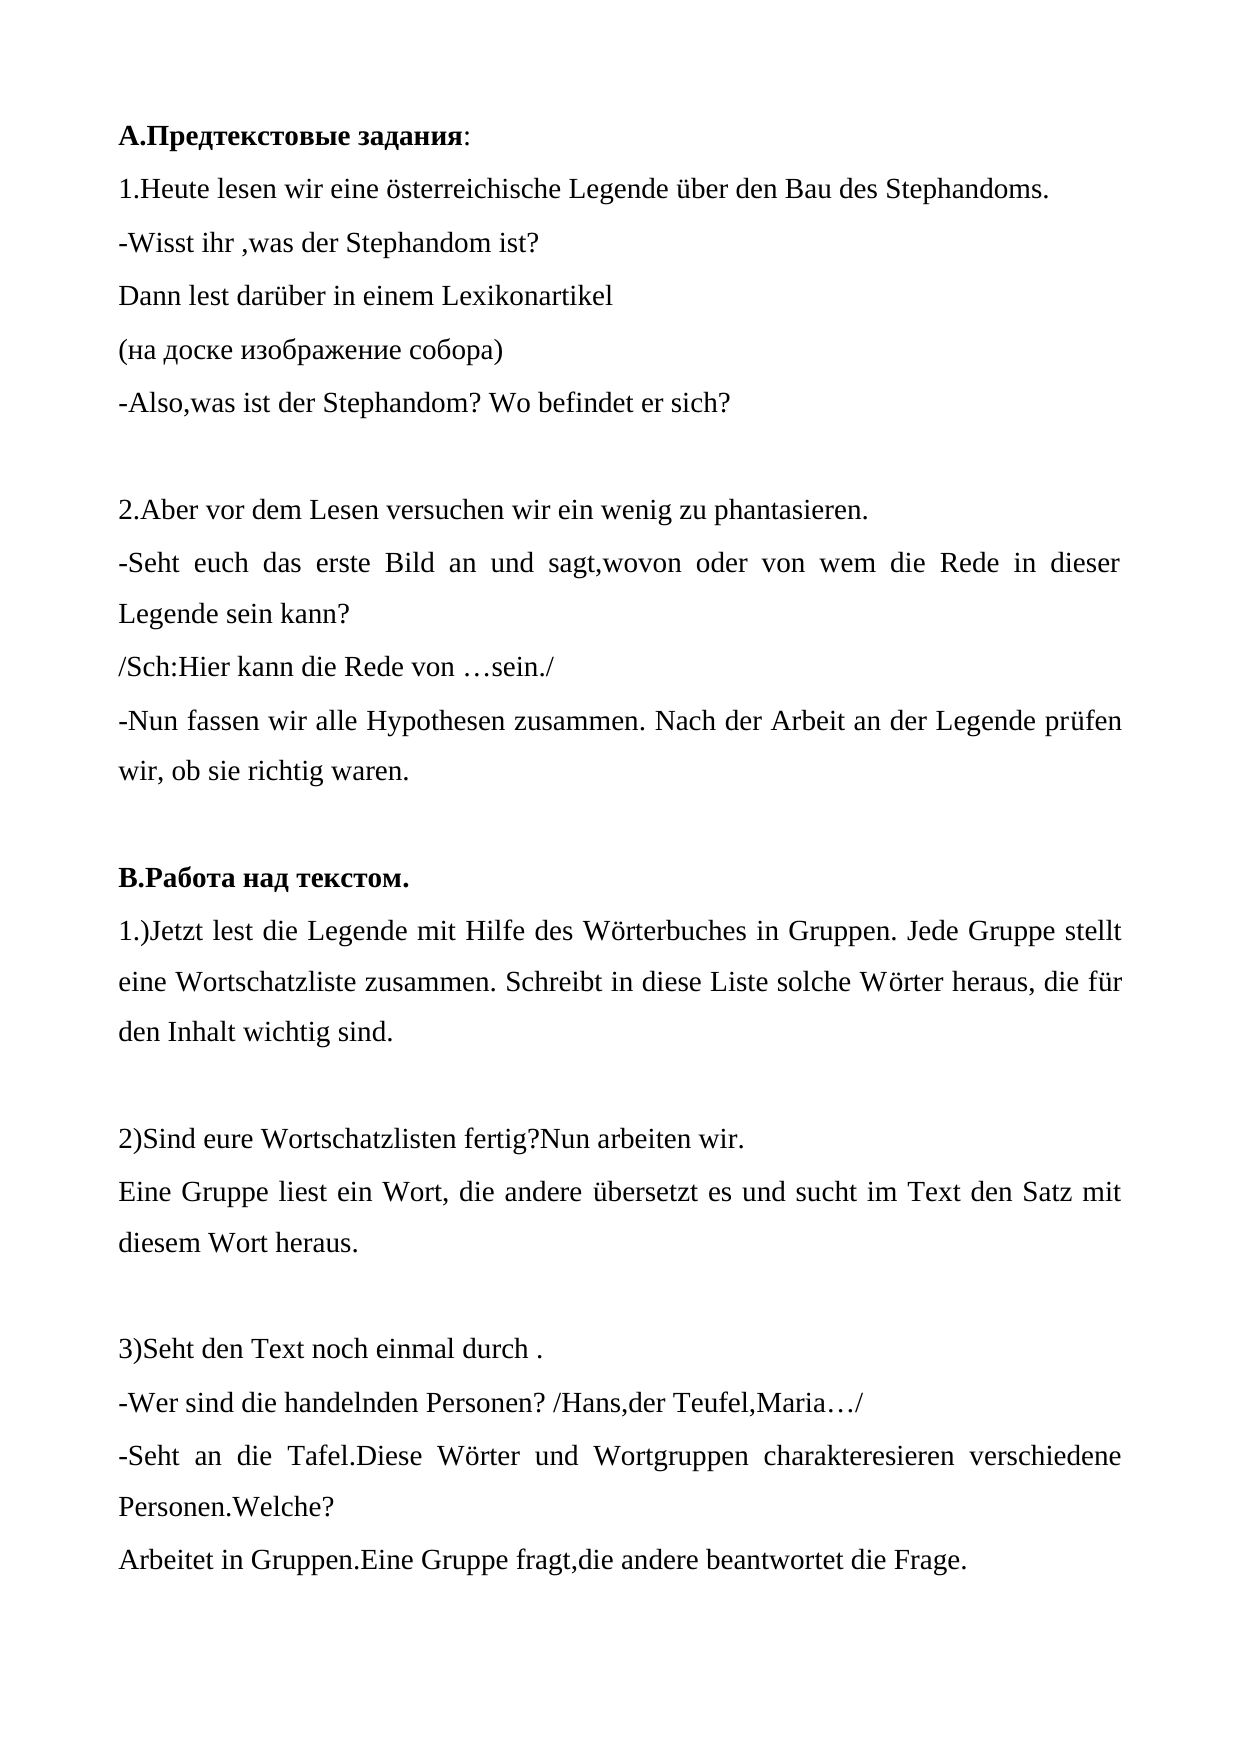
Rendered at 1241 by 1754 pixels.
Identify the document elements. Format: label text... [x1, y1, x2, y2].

text 1.Heute lesen wir eine österreichische Legende über den Bau des Stephandoms. [118, 172, 1122, 205]
text Dann lest darüber in einem Lexikonartikel [118, 278, 1122, 312]
text (на доске изображение собора) [118, 332, 1122, 365]
text -Nun fassen wir alle Hypothesen zusammen. Nach der Arbeit an der Legende prüfen wir, ob sie richtig waren. [118, 703, 1122, 787]
text 3)Seht den Text noch einmal durch . [118, 1332, 1122, 1365]
text -Also,was ist der Stephandom? Wo befindet er sich? [118, 385, 1122, 419]
text -Wisst ihr ,was der Stephandom ist? [118, 225, 1122, 258]
text -Wer sind die handelnden Personen? /Hans,der Teufel,Maria…/ [118, 1385, 1122, 1418]
text Arbeitet in Gruppen.Eine Gruppe fragt,die andere beantwortet die Frage. [118, 1542, 1122, 1576]
text /Sch:Hier kann die Rede von …sein./ [118, 649, 1122, 683]
text -Seht an die Tafel.Diese Wörter und Wortgruppen charakteresieren verschiedene Personen.Welche? [118, 1438, 1122, 1522]
text 2.Aber vor dem Lesen versuchen wir ein wenig zu phantasieren. [118, 492, 1122, 526]
text Eine Gruppe liest ein Wort, die andere übersetzt es und sucht im Text den Satz mit diesem Wort heraus. [118, 1174, 1122, 1258]
text 2)Sind eure Wortschatzlisten fertig?Nun arbeiten wir. [118, 1121, 1122, 1154]
text B.Работа над текстом. [118, 860, 1122, 893]
text -Seht euch das erste Bild an und sagt,wovon oder von wem die Rede in dieser Legende sein kann? [118, 546, 1122, 629]
text А.Предтекстовые задания: [118, 118, 1122, 152]
text 1.)Jetzt lest die Legende mit Hilfe des Wörterbuches in Gruppen. Jede Gruppe stellt eine Wortschatzliste zusammen. Schreibt in diese Liste solche Wörter heraus, die für den Inhalt wichtig sind. [118, 913, 1122, 1048]
